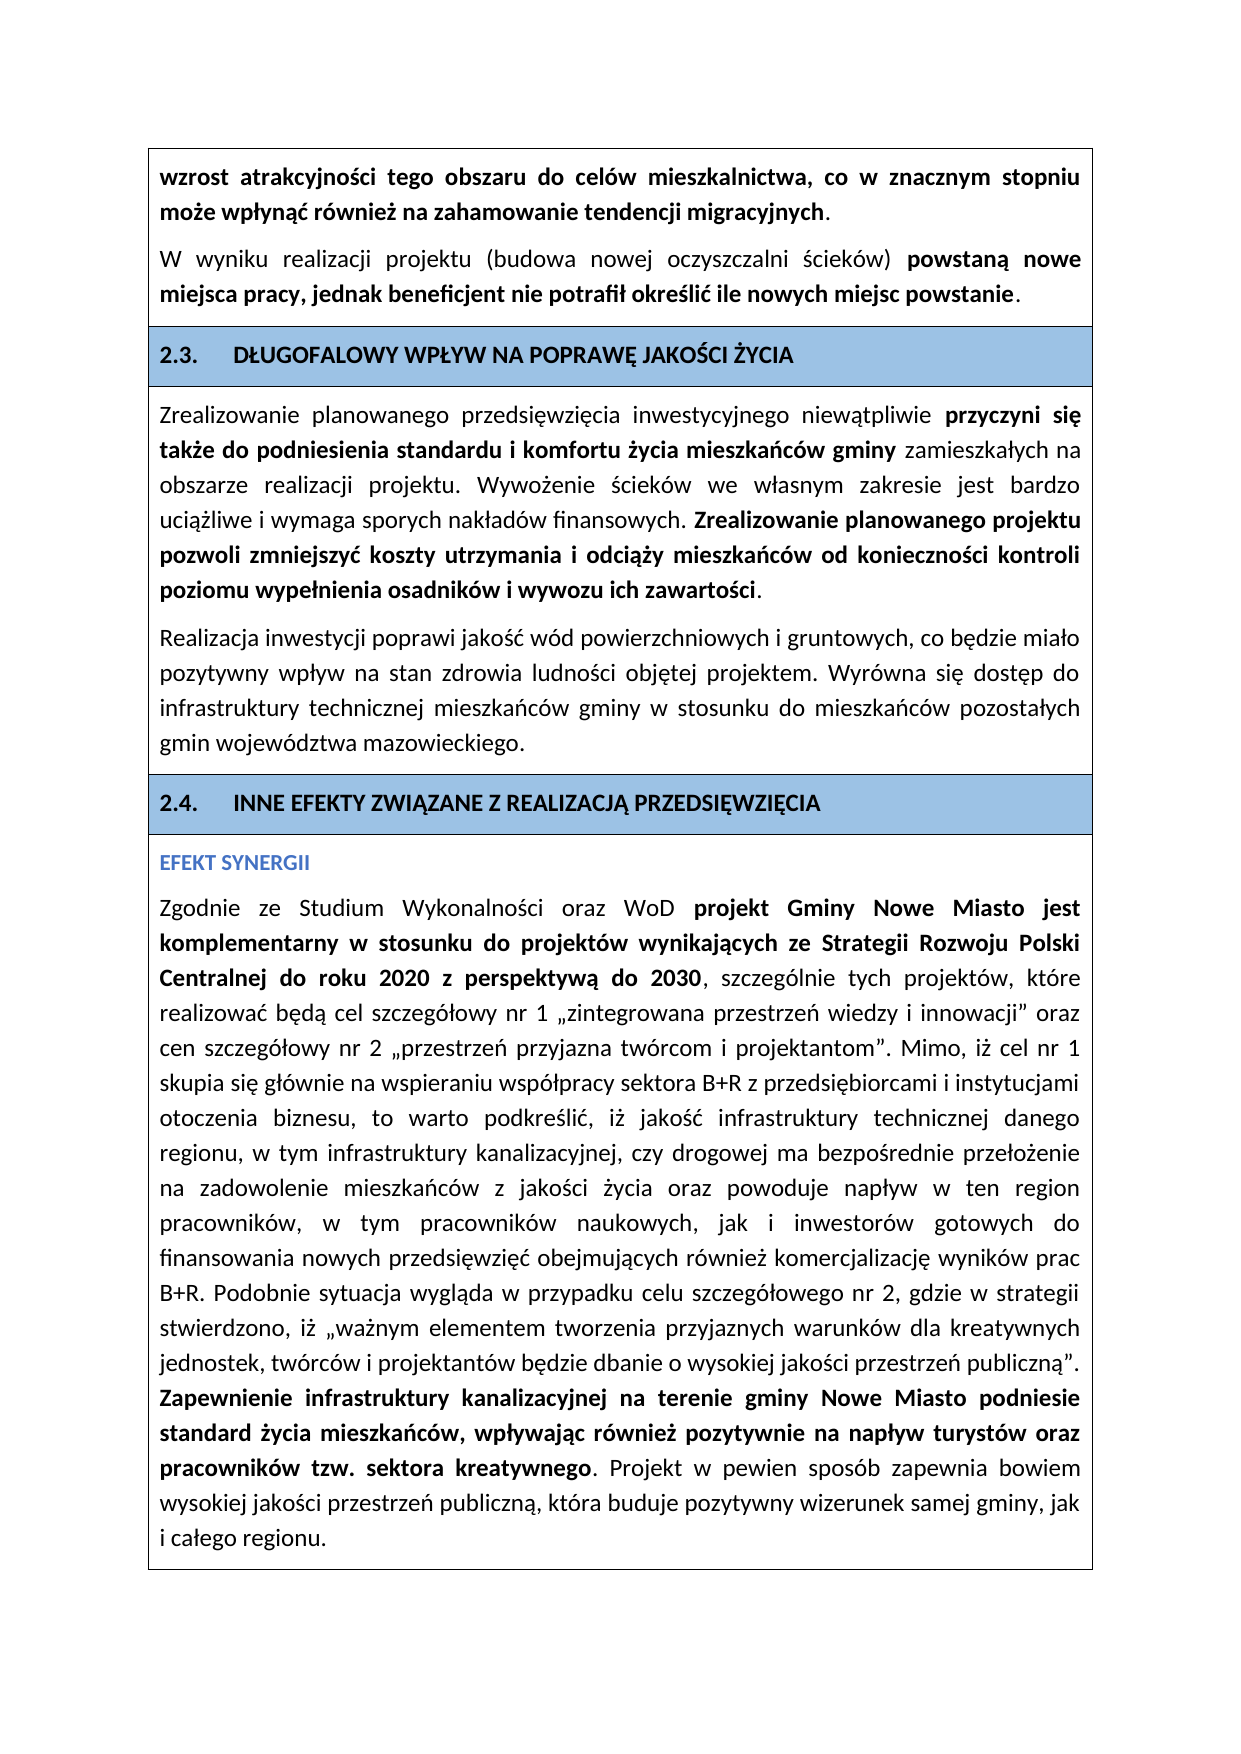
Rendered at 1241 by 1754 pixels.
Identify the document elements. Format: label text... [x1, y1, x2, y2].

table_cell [149, 835, 1092, 1569]
table_cell DŁUGOFALOWY WPŁYW NA POPRAWĘ JAKOŚCI ŻYCIA [149, 327, 1092, 386]
table_cell Zrealizowanie planowanego przedsięwzięcia inwestycyjnego niewątpliwie przyczyni się także do podniesienia standardu i komfortu życia mieszkańców gminy zamieszkałych na obszarze realizacji projektu. Wywożenie ścieków we własnym zakresie jest bardzo uciążliwe i wymaga sporych nakładów finansowych. Zrealizowanie planowanego projektu pozwoli zmniejszyć koszty utrzymania i odciąży mieszkańców od konieczności kontroli poziomu wypełnienia osadników i wywozu ich zawartości. Realizacja inwestycji poprawi jakość wód powierzchniowych i gruntowych, co będzie miało pozytywny wpływ na stan zdrowia ludności objętej projektem. Wyrówna się dostęp do infrastruktury technicznej mieszkańców gminy w stosunku do mieszkańców pozostałych gmin województwa mazowieckiego. [149, 387, 1092, 774]
table_cell INNE EFEKTY ZWIĄZANE Z REALIZACJĄ PRZEDSIĘWZIĘCIA [149, 775, 1092, 834]
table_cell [149, 149, 1092, 326]
